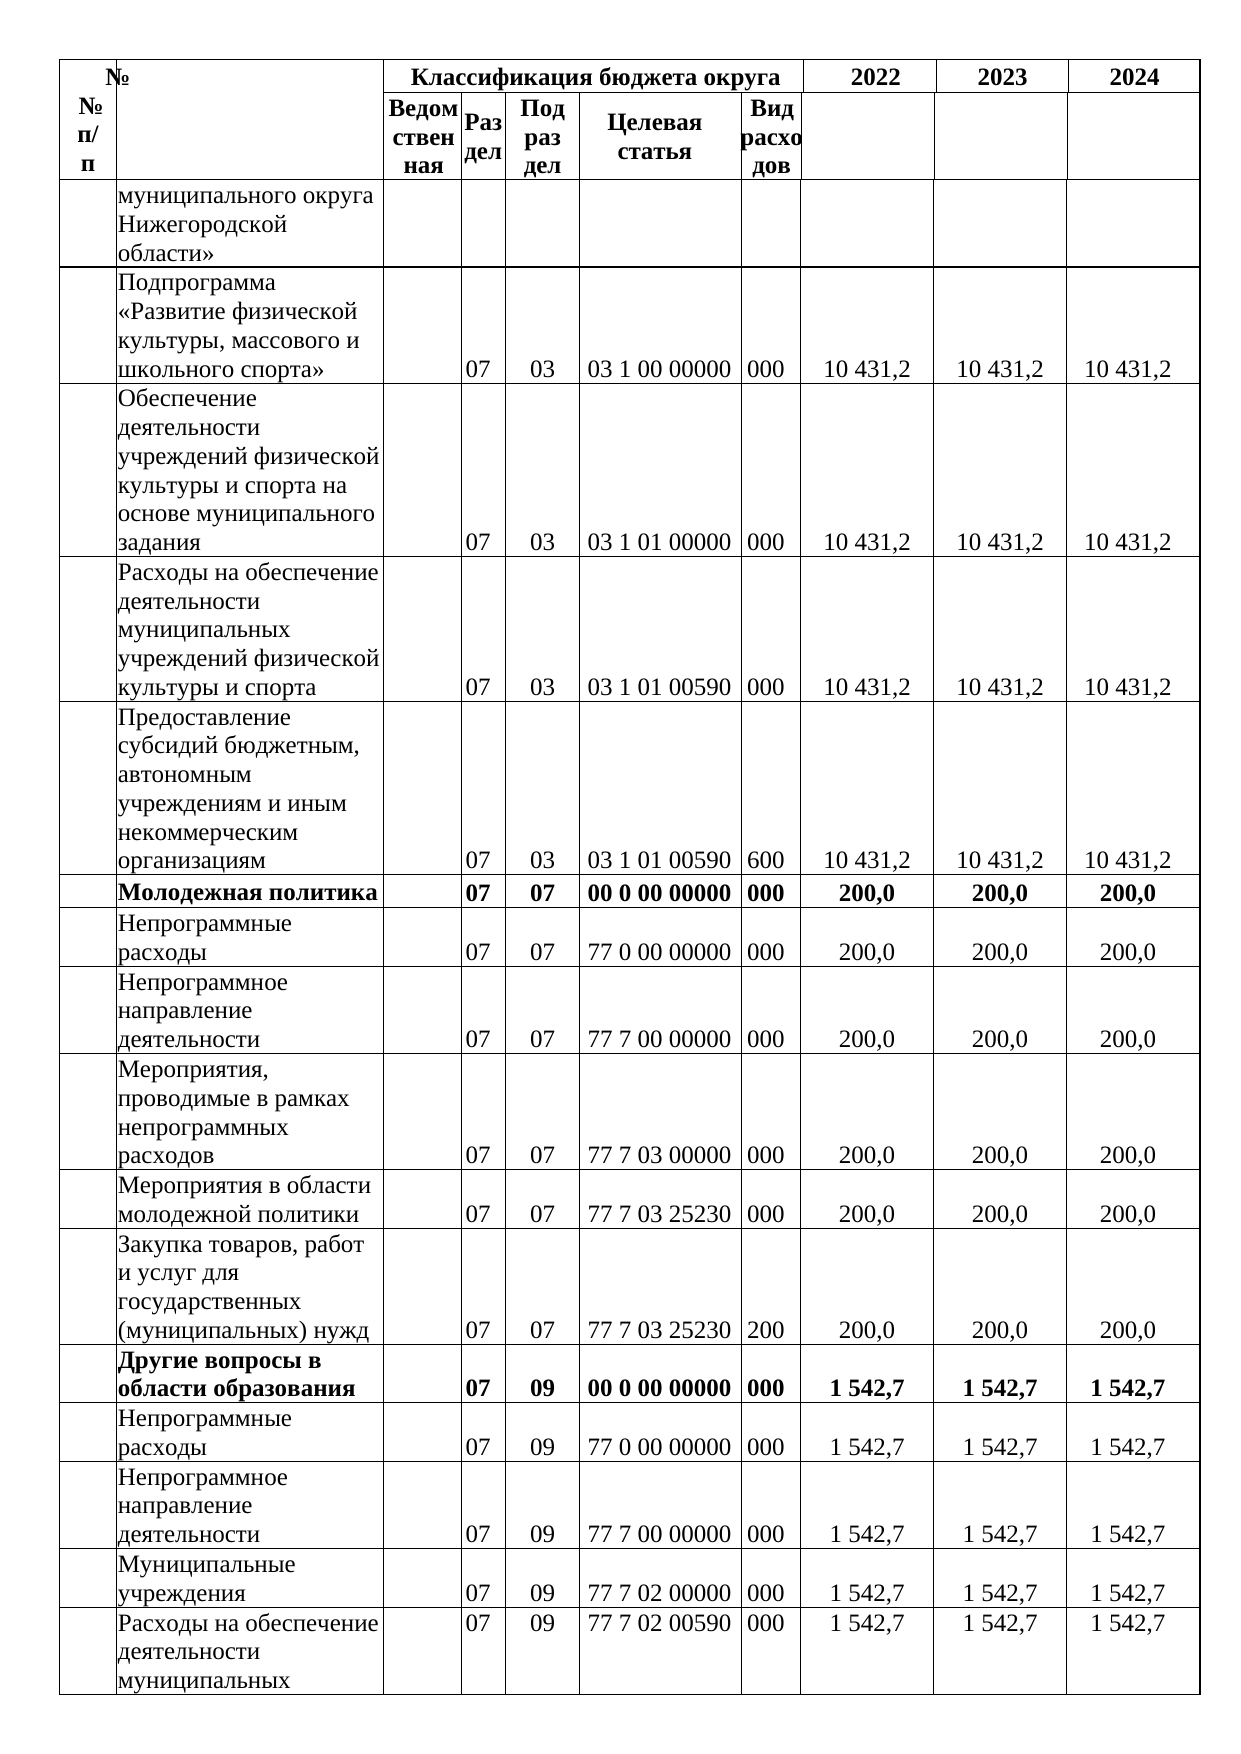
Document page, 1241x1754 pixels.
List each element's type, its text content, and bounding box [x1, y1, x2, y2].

table_header 2023 [937, 60, 1068, 92]
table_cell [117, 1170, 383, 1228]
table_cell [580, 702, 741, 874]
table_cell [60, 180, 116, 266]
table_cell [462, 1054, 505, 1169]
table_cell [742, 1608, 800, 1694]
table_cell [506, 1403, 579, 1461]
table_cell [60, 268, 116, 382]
table_cell Ведом ствен ная [384, 93, 461, 179]
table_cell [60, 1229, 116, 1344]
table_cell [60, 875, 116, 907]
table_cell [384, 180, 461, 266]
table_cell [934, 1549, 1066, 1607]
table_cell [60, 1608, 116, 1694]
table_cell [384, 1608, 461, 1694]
table_header Классификация бюджета округа [384, 60, 803, 92]
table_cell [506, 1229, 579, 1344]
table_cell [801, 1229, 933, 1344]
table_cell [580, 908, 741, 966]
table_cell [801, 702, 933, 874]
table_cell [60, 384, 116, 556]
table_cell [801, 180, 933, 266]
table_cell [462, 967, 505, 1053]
table_cell Под раз дел [506, 93, 579, 179]
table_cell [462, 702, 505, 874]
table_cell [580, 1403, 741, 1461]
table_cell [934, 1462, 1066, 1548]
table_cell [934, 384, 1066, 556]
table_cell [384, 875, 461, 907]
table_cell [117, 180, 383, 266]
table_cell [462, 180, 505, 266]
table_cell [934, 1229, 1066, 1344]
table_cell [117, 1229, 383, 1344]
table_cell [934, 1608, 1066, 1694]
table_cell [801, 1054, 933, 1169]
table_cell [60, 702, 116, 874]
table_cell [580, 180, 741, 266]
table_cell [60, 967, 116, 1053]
table_header № №п/п [60, 60, 116, 179]
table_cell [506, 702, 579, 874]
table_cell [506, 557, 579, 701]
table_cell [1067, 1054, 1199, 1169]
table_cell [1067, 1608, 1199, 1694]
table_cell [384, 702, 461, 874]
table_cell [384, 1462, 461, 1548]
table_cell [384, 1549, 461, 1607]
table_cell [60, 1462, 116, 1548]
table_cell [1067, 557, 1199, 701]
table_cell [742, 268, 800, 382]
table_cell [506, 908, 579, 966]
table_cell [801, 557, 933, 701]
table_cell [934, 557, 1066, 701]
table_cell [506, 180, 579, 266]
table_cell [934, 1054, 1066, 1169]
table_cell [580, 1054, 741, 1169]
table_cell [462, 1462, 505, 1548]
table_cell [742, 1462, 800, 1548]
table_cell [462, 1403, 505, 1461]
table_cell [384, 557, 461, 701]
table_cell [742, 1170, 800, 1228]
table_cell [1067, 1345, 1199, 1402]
table_header 2024 [1069, 60, 1199, 92]
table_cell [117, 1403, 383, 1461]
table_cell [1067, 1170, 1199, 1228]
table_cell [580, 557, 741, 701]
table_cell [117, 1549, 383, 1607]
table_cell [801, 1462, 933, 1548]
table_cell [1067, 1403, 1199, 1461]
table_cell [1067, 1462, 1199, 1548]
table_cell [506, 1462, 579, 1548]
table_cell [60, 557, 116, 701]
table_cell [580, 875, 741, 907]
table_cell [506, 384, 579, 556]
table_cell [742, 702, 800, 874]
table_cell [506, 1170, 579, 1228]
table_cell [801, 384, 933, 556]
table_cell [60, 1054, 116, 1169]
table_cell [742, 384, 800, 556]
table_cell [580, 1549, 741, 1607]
table_header 2022 [804, 60, 936, 92]
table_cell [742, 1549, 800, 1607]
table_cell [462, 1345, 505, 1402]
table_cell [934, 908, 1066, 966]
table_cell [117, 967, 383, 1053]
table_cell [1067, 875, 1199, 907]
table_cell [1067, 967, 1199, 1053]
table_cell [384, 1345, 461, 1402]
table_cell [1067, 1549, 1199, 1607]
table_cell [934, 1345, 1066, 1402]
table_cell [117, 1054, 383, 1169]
table_cell [802, 93, 934, 179]
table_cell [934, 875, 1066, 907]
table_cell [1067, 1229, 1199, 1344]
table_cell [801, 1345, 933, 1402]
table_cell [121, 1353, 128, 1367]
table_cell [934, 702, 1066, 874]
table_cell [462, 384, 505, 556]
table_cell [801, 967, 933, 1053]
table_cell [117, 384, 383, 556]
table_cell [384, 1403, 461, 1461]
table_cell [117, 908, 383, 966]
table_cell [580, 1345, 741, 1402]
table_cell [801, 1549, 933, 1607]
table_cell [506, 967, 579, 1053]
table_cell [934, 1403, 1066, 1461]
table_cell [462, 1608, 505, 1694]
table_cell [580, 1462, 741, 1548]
table_cell [1068, 93, 1199, 179]
table_cell [935, 93, 1067, 179]
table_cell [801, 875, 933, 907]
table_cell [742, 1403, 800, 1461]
table_cell Вид расхо дов [742, 93, 801, 179]
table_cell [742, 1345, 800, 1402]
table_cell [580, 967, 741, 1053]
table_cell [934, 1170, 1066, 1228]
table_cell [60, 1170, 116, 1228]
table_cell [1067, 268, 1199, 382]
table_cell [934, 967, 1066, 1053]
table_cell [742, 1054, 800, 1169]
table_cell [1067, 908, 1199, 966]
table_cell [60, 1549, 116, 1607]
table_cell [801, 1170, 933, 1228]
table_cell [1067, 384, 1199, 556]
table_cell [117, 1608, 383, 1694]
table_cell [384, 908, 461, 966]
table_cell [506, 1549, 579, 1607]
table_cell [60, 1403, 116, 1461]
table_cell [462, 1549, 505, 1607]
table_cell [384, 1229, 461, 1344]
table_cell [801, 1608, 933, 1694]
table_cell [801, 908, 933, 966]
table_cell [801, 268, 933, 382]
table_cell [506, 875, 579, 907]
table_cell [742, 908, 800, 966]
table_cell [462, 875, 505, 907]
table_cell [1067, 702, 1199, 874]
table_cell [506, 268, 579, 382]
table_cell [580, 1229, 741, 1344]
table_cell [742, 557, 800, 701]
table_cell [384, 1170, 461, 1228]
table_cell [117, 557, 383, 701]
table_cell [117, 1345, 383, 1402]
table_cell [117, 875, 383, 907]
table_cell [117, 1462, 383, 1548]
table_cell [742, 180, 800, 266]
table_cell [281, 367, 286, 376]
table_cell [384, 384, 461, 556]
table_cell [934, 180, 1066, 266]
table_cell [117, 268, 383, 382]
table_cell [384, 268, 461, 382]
table_cell Целевая статья [580, 93, 741, 179]
table_header [117, 60, 383, 179]
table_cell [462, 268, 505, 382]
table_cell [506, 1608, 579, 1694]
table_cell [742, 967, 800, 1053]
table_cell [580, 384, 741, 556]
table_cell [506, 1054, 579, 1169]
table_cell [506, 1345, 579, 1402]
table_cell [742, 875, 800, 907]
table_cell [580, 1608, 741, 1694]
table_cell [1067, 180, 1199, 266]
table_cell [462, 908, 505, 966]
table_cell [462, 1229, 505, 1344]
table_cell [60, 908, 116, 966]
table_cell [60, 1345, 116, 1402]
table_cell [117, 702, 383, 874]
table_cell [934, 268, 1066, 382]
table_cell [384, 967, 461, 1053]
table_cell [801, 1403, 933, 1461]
table_cell Раз дел [462, 93, 505, 179]
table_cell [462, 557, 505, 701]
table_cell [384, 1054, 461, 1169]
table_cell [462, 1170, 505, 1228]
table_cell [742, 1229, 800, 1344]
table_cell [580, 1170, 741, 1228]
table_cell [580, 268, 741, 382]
